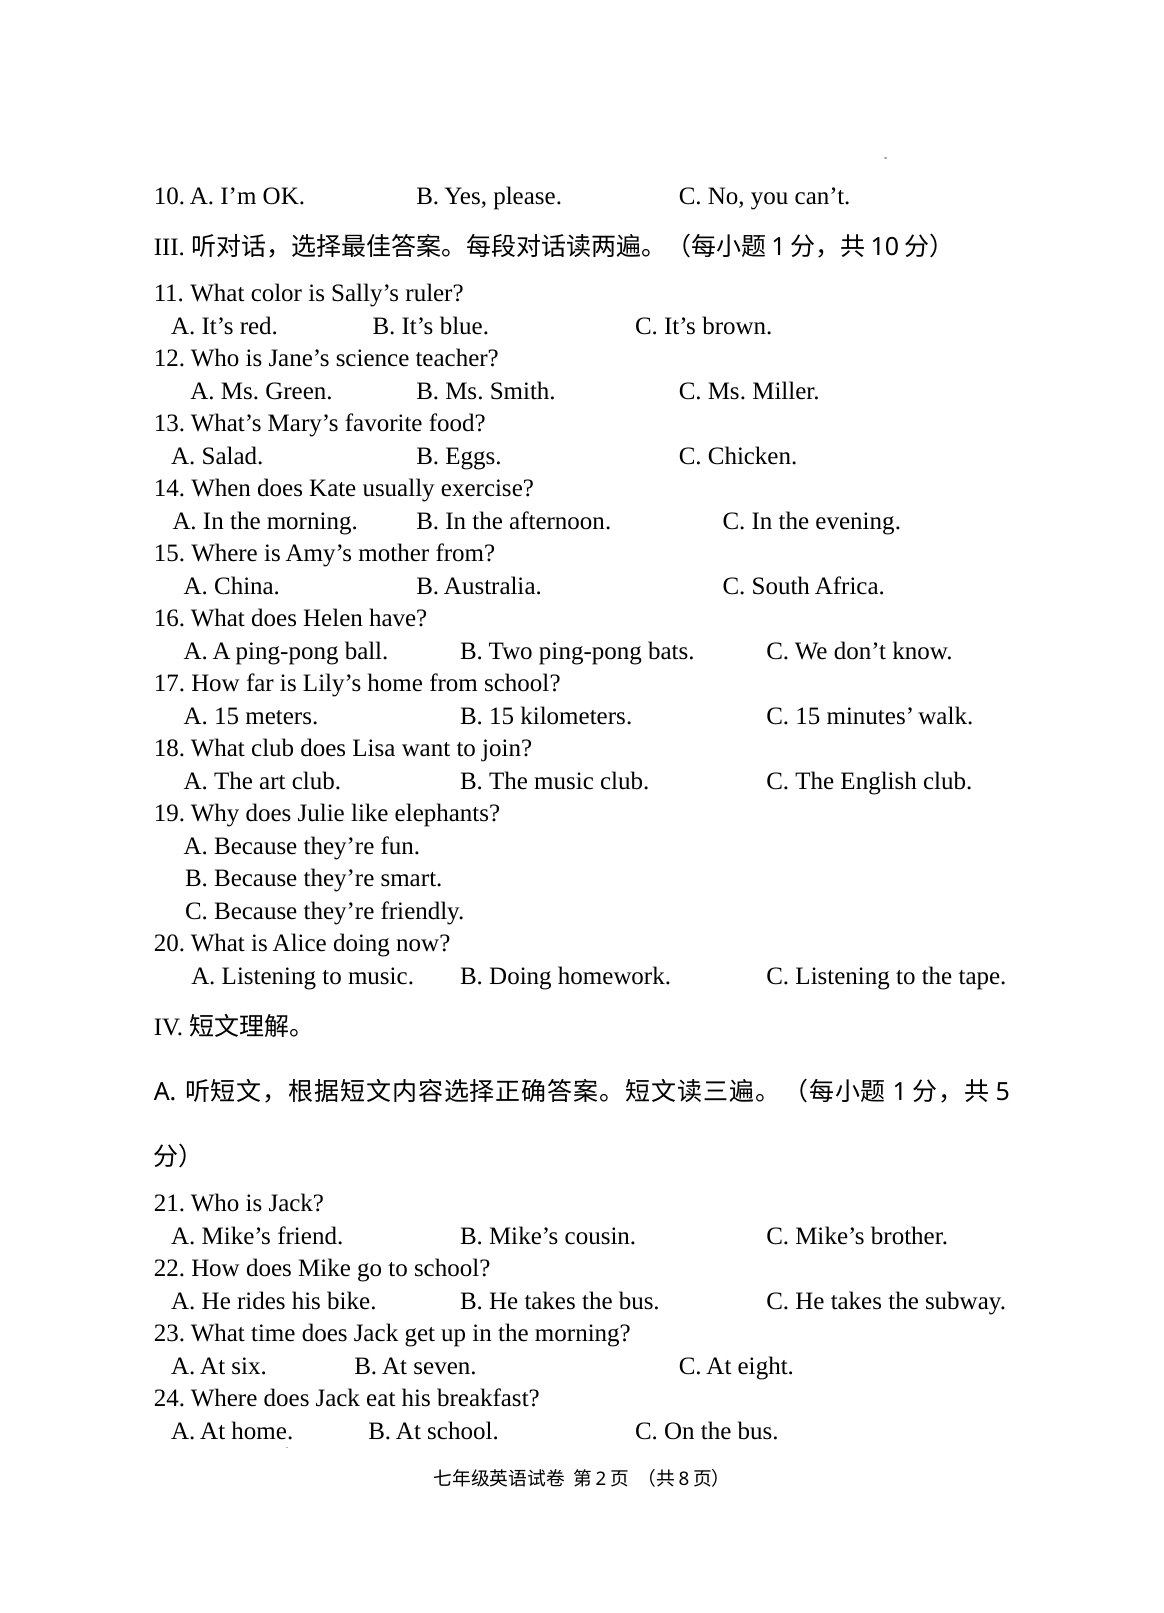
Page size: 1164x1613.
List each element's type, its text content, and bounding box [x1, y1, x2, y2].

text A. Listening to music. B. Doing homework. C. Listening to the tape. [153, 959, 1010, 992]
text 17. How far is Lily’s home from school? [153, 667, 1010, 699]
text A. In the morning. B. In the afternoon. C. In the evening. [153, 504, 1010, 537]
text 18. What club does Lisa want to join? [153, 732, 1010, 764]
text 11. A. Ms. Green. B. Ms. Smith. C. Ms. Miller. [153, 374, 1010, 407]
text 15. Where is Amy’s mother from? [153, 537, 1010, 569]
text A. Mike’s friend. B. Mike’s cousin. C. Mike’s brother. [153, 1219, 1010, 1252]
text 13. What’s Mary’s favorite food? [153, 407, 1010, 439]
text A. It’s red. B. It’s blue. C. It’s brown. [153, 309, 1010, 342]
text 22. How does Mike go to school? [153, 1252, 1010, 1284]
text 12. Who is Jane’s science teacher? [153, 342, 1010, 374]
text 14. When does Kate usually exercise? [153, 472, 1010, 504]
text C. Because they’re friendly. [153, 894, 1010, 927]
text A. At home. B. At school. C. On the bus. [153, 1414, 1010, 1447]
text 16. What does Helen have? [153, 602, 1010, 634]
text III. 听对话，选择最佳答案。每段对话读两遍。（每小题1分，共10分） [153, 212, 1010, 277]
text 21. Who is Jack? [153, 1187, 1010, 1219]
text A. 15 meters. B. 15 kilometers. C. 15 minutes’ walk. [153, 699, 1010, 732]
text A. The art club. B. The music club. C. The English club. [153, 764, 1010, 797]
text 24. Where does Jack eat his breakfast? [153, 1382, 1010, 1414]
text 19. Why does Julie like elephants? [153, 797, 1010, 829]
text A. A ping-pong ball. B. Two ping-pong bats. C. We don’t know. [153, 634, 1010, 667]
text A. At six. B. At seven. C. At eight. [153, 1349, 1010, 1382]
text 10. A. I’m OK. B. Yes, please. C. No, you can’t. [153, 179, 1010, 212]
text A. 听短文，根据短文内容选择正确答案。短文读三遍。（每小题1分，共5分） [153, 1057, 1010, 1187]
text A. China. B. Australia. C. South Africa. [153, 569, 1010, 602]
text A. He rides his bike. B. He takes the bus. C. He takes the subway. [153, 1284, 1010, 1317]
text B. Because they’re smart. [153, 862, 1010, 894]
text A. Because they’re fun. [153, 829, 1010, 862]
text IV. 短文理解。 [153, 992, 1010, 1057]
text 20. What is Alice doing now? [153, 927, 1010, 959]
text 23. What time does Jack get up in the morning? [153, 1317, 1010, 1349]
text 11. What color is Sally’s ruler? [153, 277, 1010, 309]
text A. Salad. B. Eggs. C. Chicken. [153, 439, 1010, 472]
